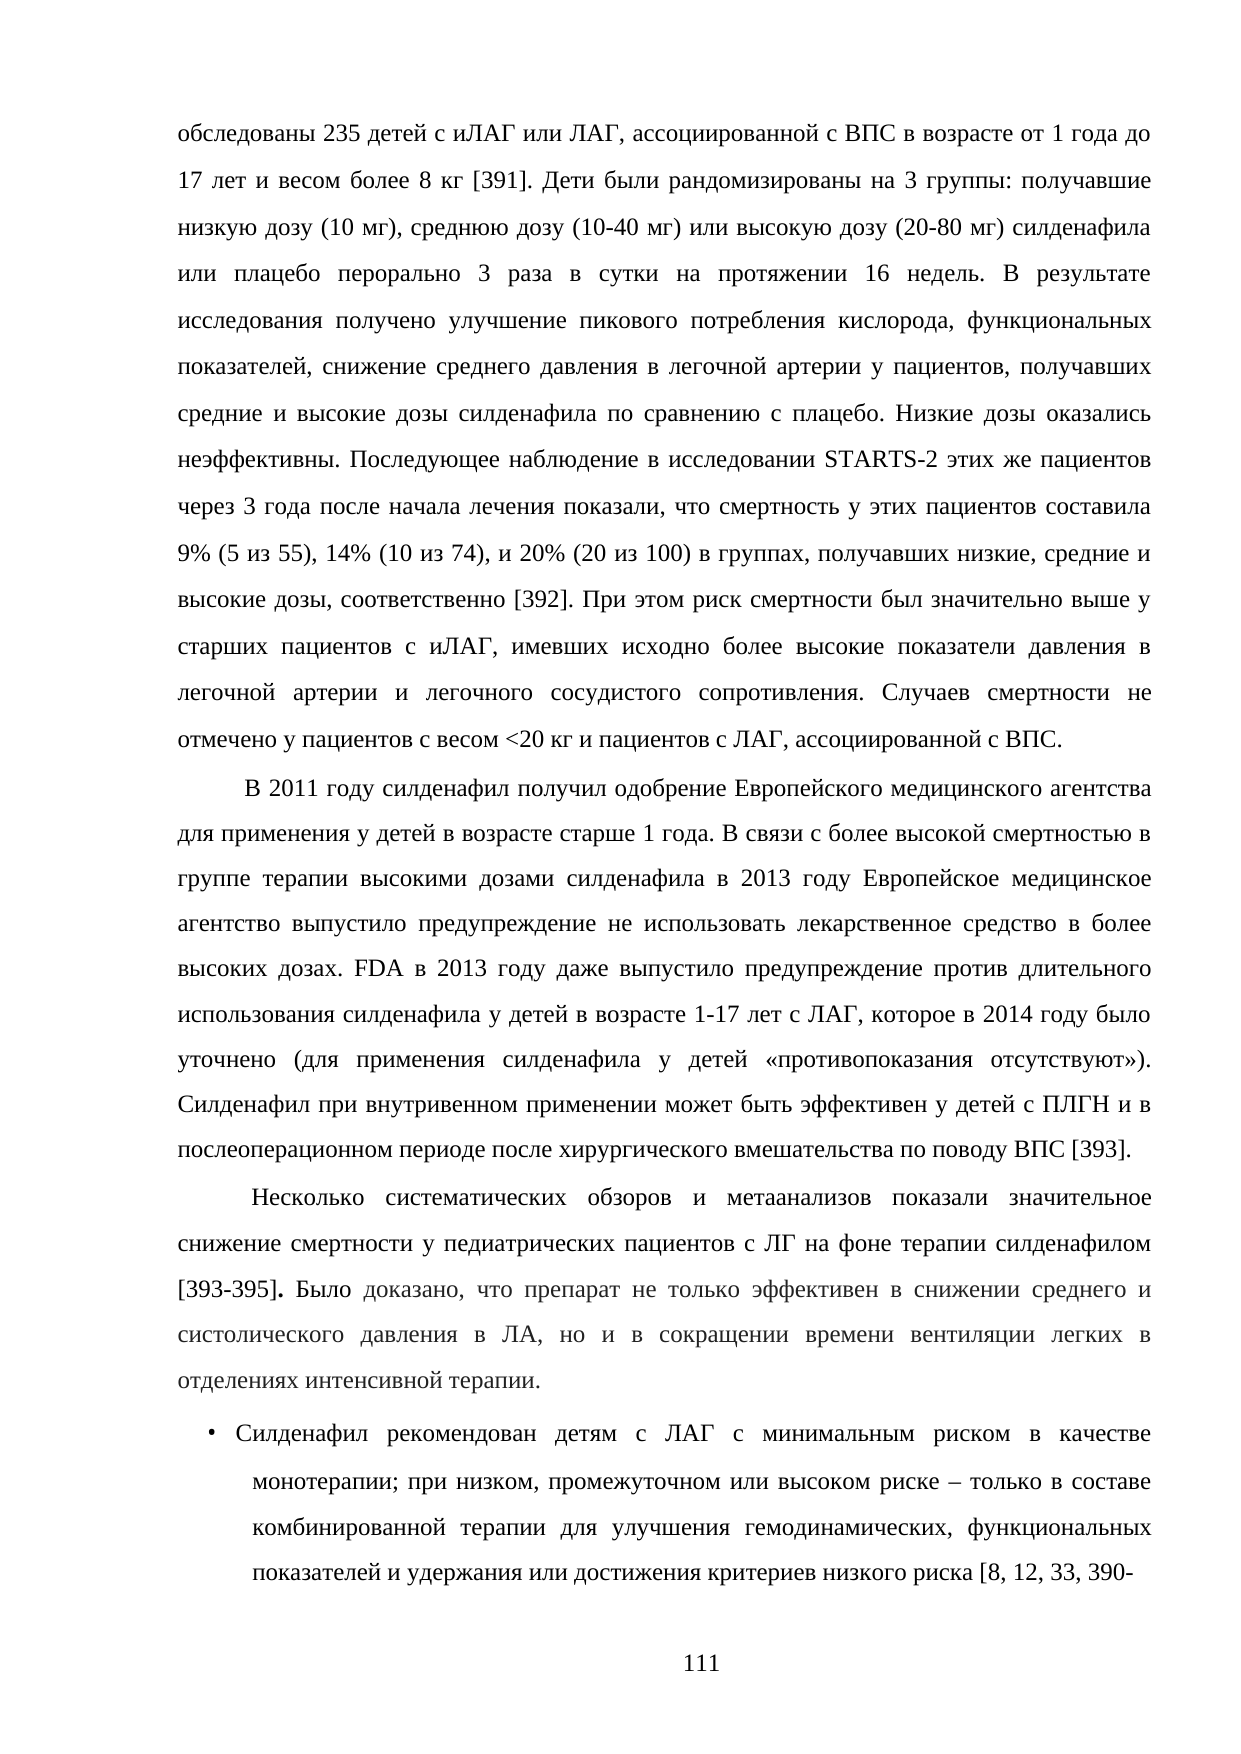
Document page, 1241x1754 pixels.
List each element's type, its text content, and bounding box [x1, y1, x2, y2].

text • Силденафил рекомендован детям с ЛАГ с минимальным риском в качестве монотерапии; при низком, промежуточном или высоком риске – только в составе комбинированной терапии для улучшения гемодинамических, функциональных показателей и удержания или достижения критериев низкого риска [8, 12, 33, 390- [207, 1415, 1152, 1586]
text В 2011 году силденафил получил одобрение Европейского медицинского агентства для применения у детей в возрасте старше 1 года. В связи с более высокой смертностью в группе терапии высокими дозами силденафила в 2013 году Европейское медицинское агентство выпустило предупреждение не использовать лекарственное средство в более высоких дозах. FDA в 2013 году даже выпустило предупреждение против длительного использования силденафила у детей в возрасте 1-17 лет с ЛАГ, которое в 2014 году было уточнено (для применения силденафила у детей «противопоказания отсутствуют»). Силденафил при внутривенном применении может быть эффективен у детей с ПЛГН и в послеоперационном периоде после хирургического вмешательства по поводу ВПС [393]. [177, 773, 1152, 1163]
text Несколько систематических обзоров и метаанализов показали значительное снижение смертности у педиатрических пациентов с ЛГ на фоне терапии силденафилом [393-395]. Было доказано, что препарат не только эффективен в снижении среднего и систолического давления в ЛА, но и в сокращении времени вентиляции легких в отделениях интенсивной терапии. [177, 1182, 1153, 1394]
text обследованы 235 детей с иЛАГ или ЛАГ, ассоциированной с ВПС в возрасте от 1 года до 17 лет и весом более 8 кг [391]. Дети были рандомизированы на 3 группы: получавшие низкую дозу (10 мг), среднюю дозу (10-40 мг) или высокую дозу (20-80 мг) силденафила или плацебо перорально 3 раза в сутки на протяжении 16 недель. В результате исследования получено улучшение пикового потребления кислорода, функциональных показателей, снижение среднего давления в легочной артерии у пациентов, получавших средние и высокие дозы силденафила по сравнению с плацебо. Низкие дозы оказались неэффективны. Последующее наблюдение в исследовании STARTS-2 этих же пациентов через 3 года после начала лечения показали, что смертность у этих пациентов составила 9% (5 из 55), 14% (10 из 74), и 20% (20 из 100) в группах, получавших низкие, средние и высокие дозы, соответственно [392]. При этом риск смертности был значительно выше у старших пациентов с иЛАГ, имевших исходно более высокие показатели давления в легочной артерии и легочного сосудистого сопротивления. Случаев смертности не отмечено у пациентов с весом <20 кг и пациентов с ЛАГ, ассоциированной с ВПС. [177, 118, 1152, 753]
